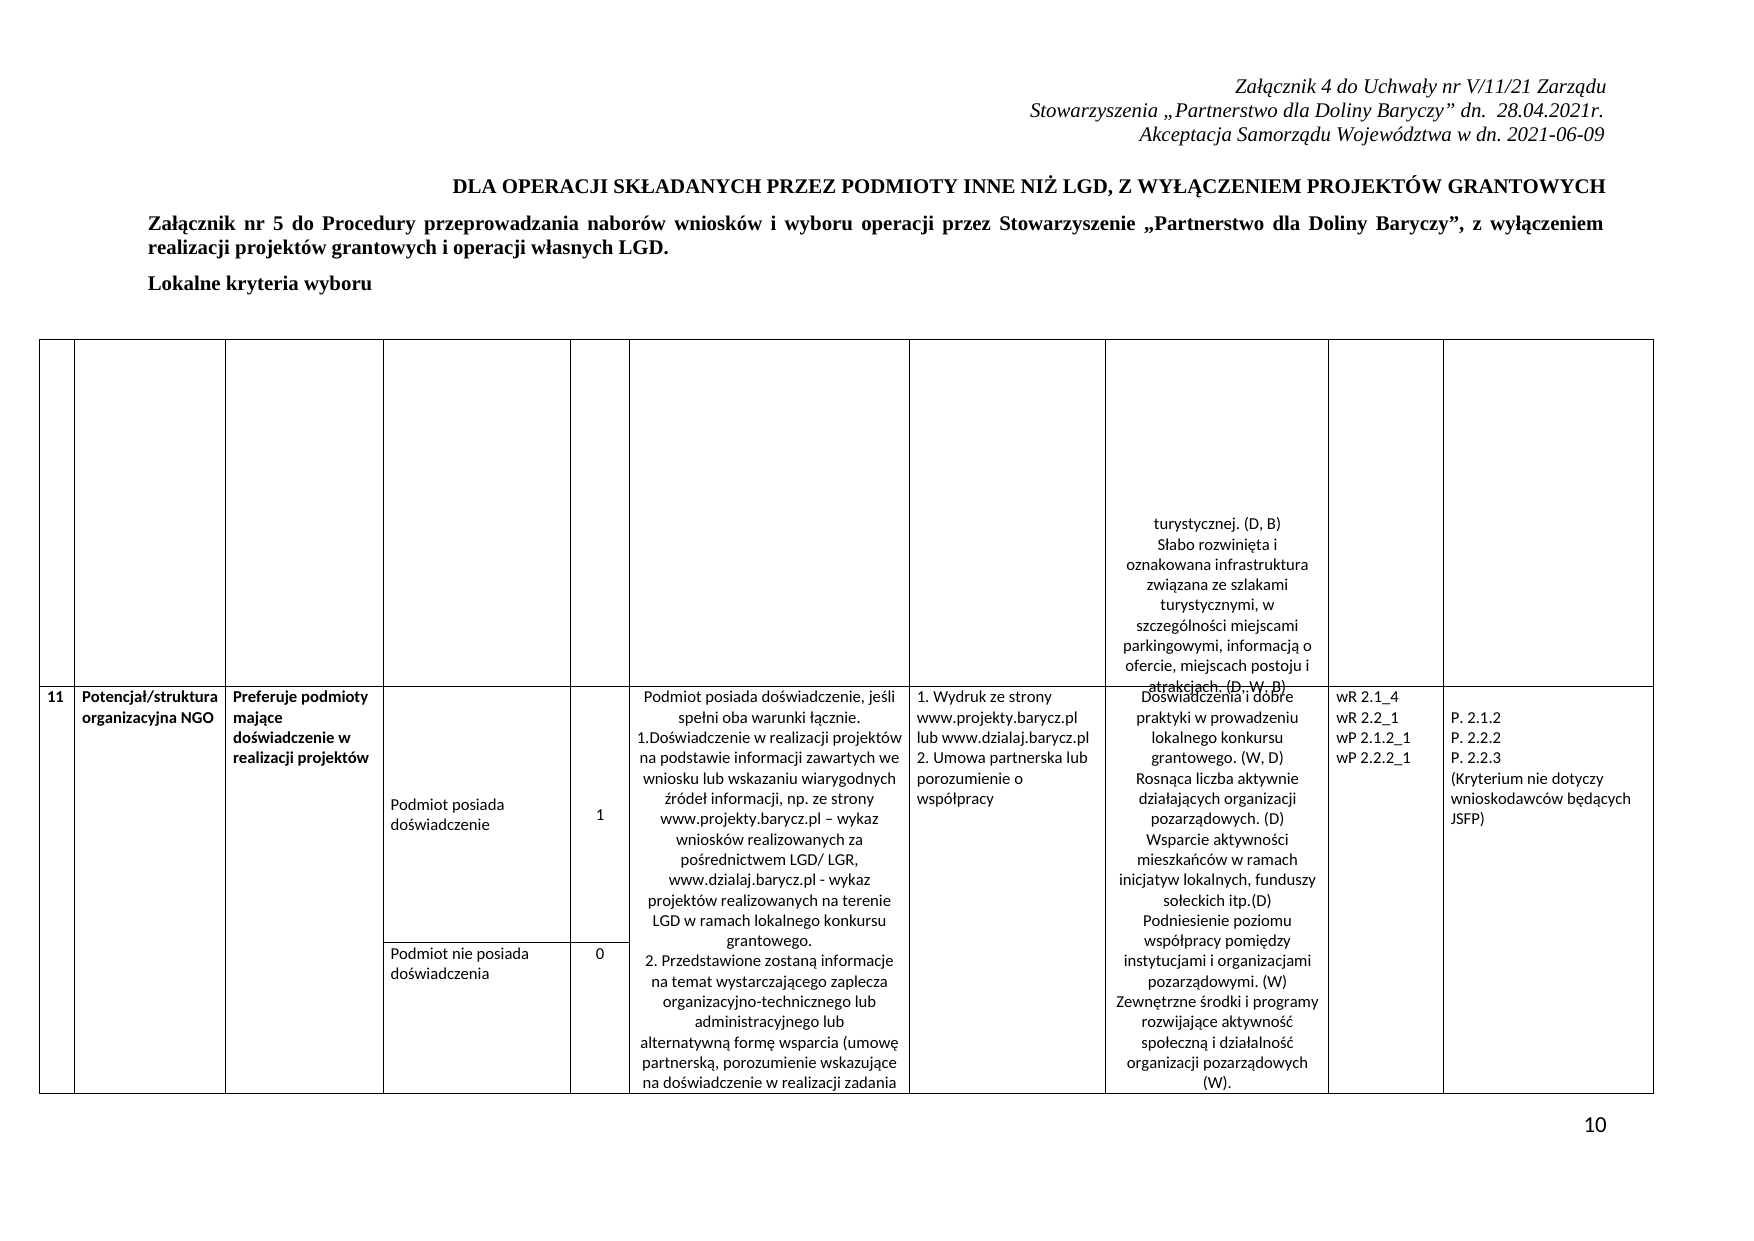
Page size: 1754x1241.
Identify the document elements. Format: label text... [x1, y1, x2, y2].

table_cell 0 [571, 340, 629, 686]
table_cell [384, 340, 570, 686]
table_cell 11 [40, 687, 74, 1093]
table_cell Podmiot posiada doświadczenie, jeśli spełni oba warunki łącznie. 1.Doświadczenie w realizacji projektów na podstawie informacji zawartych we wniosku lub wskazaniu wiarygodnych źródeł informacji, np. ze strony www.projekty.barycz.pl – wykaz wniosków realizowanych za pośrednictwem LGD/ LGR, www.dzialaj.barycz.pl - wykaz projektów realizowanych na terenie LGD w ramach lokalnego konkursu grantowego. 2. Przedstawione zostaną informacje na temat wystarczającego zaplecza organizacyjno-technicznego lub administracyjnego lub alternatywną formę wsparcia (umowę partnerską, porozumienie wskazujące na doświadczenie w realizacji zadania o podobnym charakterze, np. realizacja projektu w ramach współpracy samorządu z organizacjami pozarządowymi) [630, 687, 909, 1093]
table_cell P. 2.1.2 P. 2.2.2 P. 2.2.3 (Kryterium nie dotyczy wnioskodawców będących JSFP) [1444, 687, 1653, 1093]
table_cell Podmiot posiada doświadczenie [384, 687, 570, 942]
table_cell wR 2.1_4 wR 2.2_1 wP 2.1.2_1 wP 2.2.2_1 [1329, 687, 1443, 1093]
table_cell Potencjał/struktura organizacyjna NGO [75, 687, 225, 1093]
table_cell 1. Wydruk ze strony www.projekty.barycz.pl lub www.dzialaj.barycz.pl 2. Umowa partnerska lub porozumienie o współpracy [910, 687, 1105, 1093]
table_cell 0 [571, 943, 629, 1093]
table_cell Doświadczenia i dobre praktyki w prowadzeniu lokalnego konkursu grantowego. (W, D) Rosnąca liczba aktywnie działających organizacji pozarządowych. (D) Wsparcie aktywności mieszkańców w ramach inicjatyw lokalnych, funduszy sołeckich itp.(D) Podniesienie poziomu współpracy pomiędzy instytucjami i organizacjami pozarządowymi. (W) Zewnętrzne środki i programy rozwijające aktywność społeczną i działalność organizacji pozarządowych (W). [1106, 687, 1328, 1093]
table_cell 1 [571, 687, 629, 942]
table_cell Preferuje podmioty mające doświadczenie w realizacji projektów [226, 687, 383, 1093]
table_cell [384, 943, 570, 1093]
